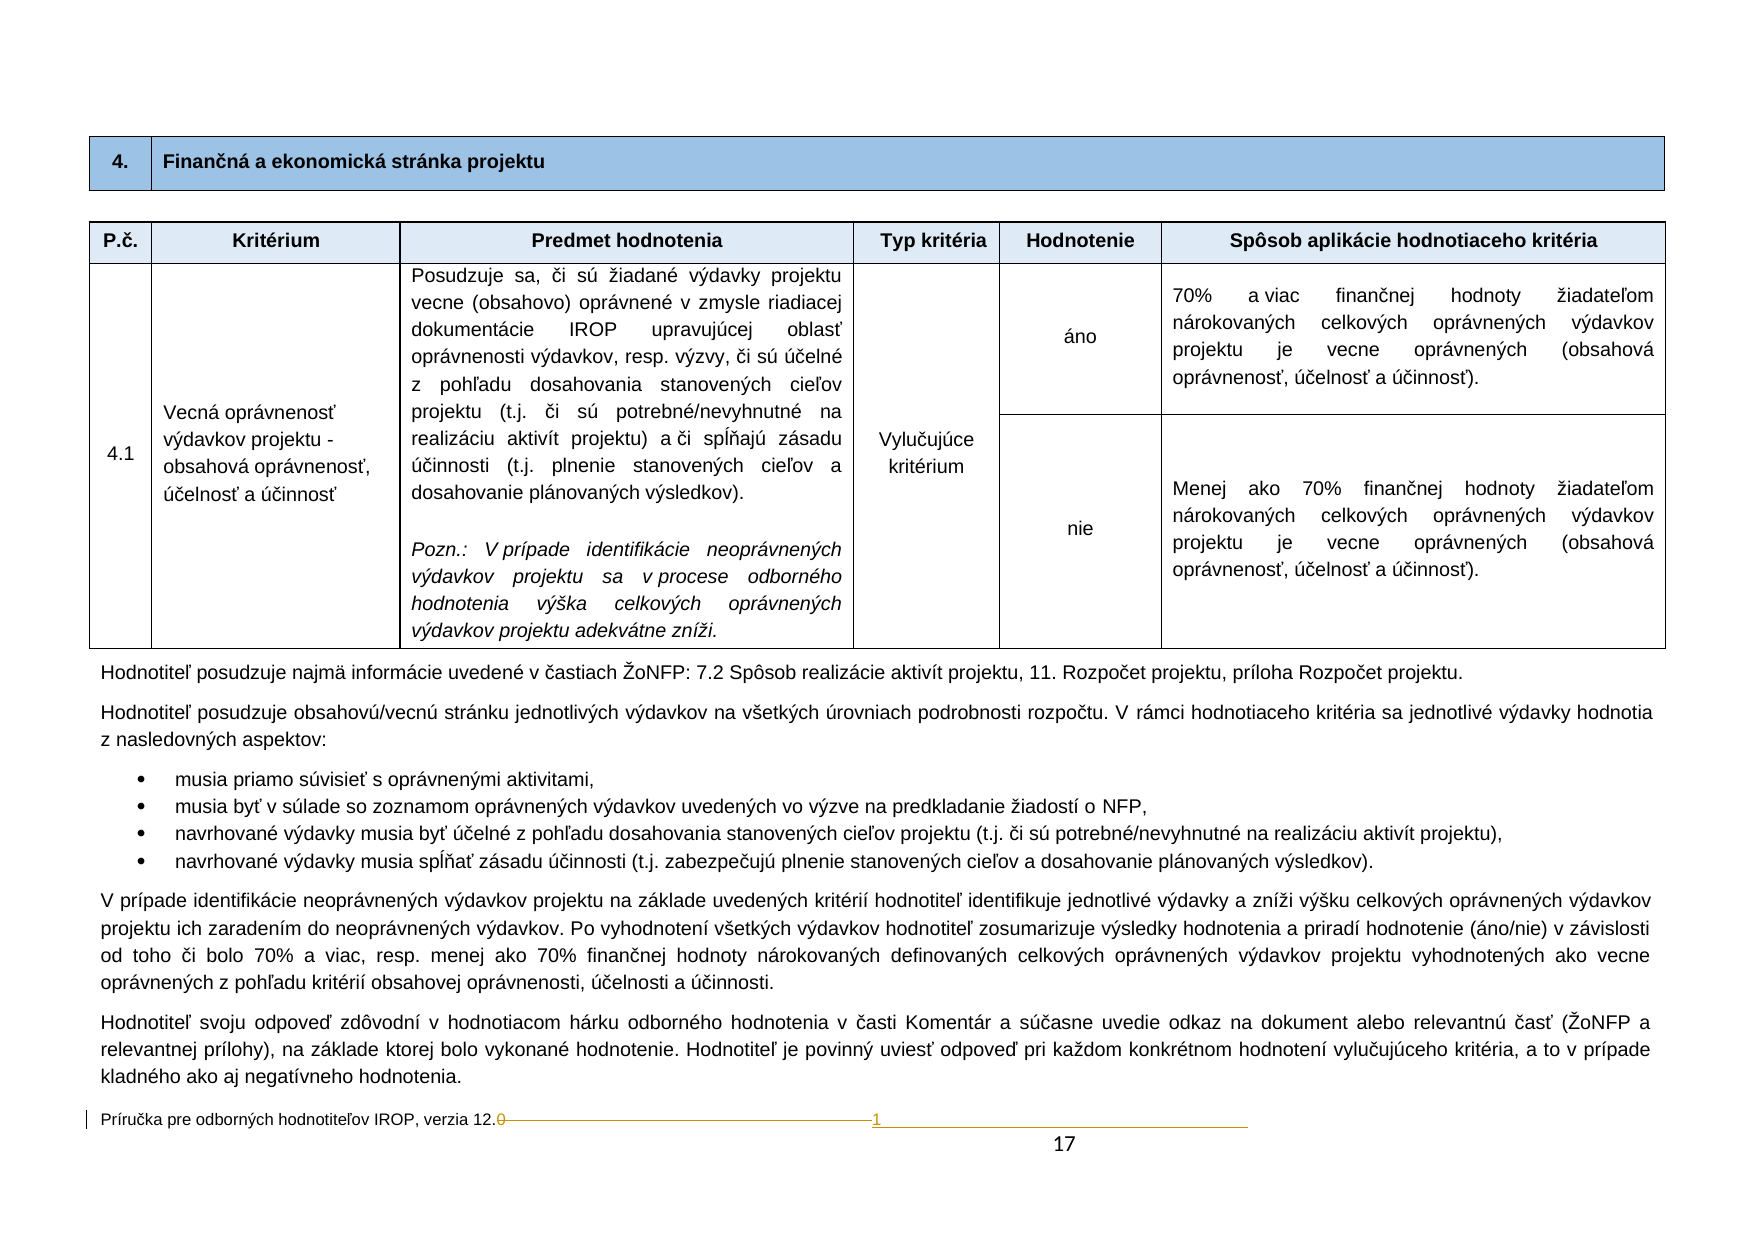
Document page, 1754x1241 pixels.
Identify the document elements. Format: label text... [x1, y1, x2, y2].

table_cell Posudzuje sa, či sú žiadané výdavky projektu vecne (obsahovo) oprávnené v zmysle riadiacej dokumentácie IROP upravujúcej oblasť oprávnenosti výdavkov, resp. výzvy, či sú účelné z pohľadu dosahovania stanovených cieľov projektu (t.j. či sú potrebné/nevyhnutné na realizáciu aktivít projektu) a či spĺňajú zásadu účinnosti (t.j. plnenie stanovených cieľov a dosahovanie plánovaných výsledkov). Pozn.: V prípade identifikácie neoprávnených výdavkov projektu sa v procese odborného hodnotenia výška celkových oprávnených výdavkov projektu adekvátne zníži. [401, 264, 853, 648]
text Hodnotiteľ posudzuje obsahovú/vecnú stránku jednotlivých výdavkov na všetkých úrovniach podrobnosti rozpočtu. V rámci hodnotiaceho kritéria sa jednotlivé výdavky hodnotia z nasledovných aspektov: [100, 701, 1654, 751]
table_cell Menej ako 70% finančnej hodnoty žiadateľom nárokovaných celkových oprávnených výdavkov projektu je vecne oprávnených (obsahová oprávnenosť, účelnosť a účinnosť). [1162, 415, 1665, 648]
table_header Kritérium [152, 223, 399, 263]
list musia priamo súvisieť s oprávnenými aktivitami, [138, 768, 1653, 791]
table_header Predmet hodnotenia [401, 223, 853, 263]
text V prípade identifikácie neoprávnených výdavkov projektu na základe uvedených kritérií hodnotiteľ identifikuje jednotlivé výdavky a zníži výšku celkových oprávnených výdavkov projektu ich zaradením do neoprávnených výdavkov. Po vyhodnotení všetkých výdavkov hodnotiteľ zosumarizuje výsledky hodnotenia a priradí hodnotenie (áno/nie) v závislosti od toho či bolo 70% a viac, resp. menej ako 70% finančnej hodnoty nárokovaných definovaných celkových oprávnených výdavkov projektu vyhodnotených ako vecne oprávnených z pohľadu kritérií obsahovej oprávnenosti, účelnosti a účinnosti. [100, 889, 1654, 994]
table_header Hodnotenie [1000, 223, 1161, 263]
text Hodnotiteľ posudzuje najmä informácie uvedené v častiach ŽoNFP: 7.2 Spôsob realizácie aktivít projektu, 11. Rozpočet projektu, príloha Rozpočet projektu. [100, 661, 1653, 684]
table_cell Vecná oprávnenosť výdavkov projektu - obsahová oprávnenosť, účelnosť a účinnosť [152, 264, 399, 648]
table_header 4. [90, 137, 151, 190]
list navrhované výdavky musia byť účelné z pohľadu dosahovania stanovených cieľov projektu (t.j. či sú potrebné/nevyhnutné na realizáciu aktivít projektu), [138, 822, 1653, 845]
table_cell Vylučujúce kritérium [854, 264, 999, 648]
text Hodnotiteľ svoju odpoveď zdôvodní v hodnotiacom hárku odborného hodnotenia v časti Komentár a súčasne uvedie odkaz na dokument alebo relevantnú časť (ŽoNFP a relevantnej prílohy), na základe ktorej bolo vykonané hodnotenie. Hodnotiteľ je povinný uviesť odpoveď pri každom konkrétnom hodnotení vylučujúceho kritéria, a to v prípade kladného ako aj negatívneho hodnotenia. [100, 1011, 1653, 1088]
table_header Spôsob aplikácie hodnotiaceho kritéria [1162, 223, 1665, 263]
table_cell 4.1 [90, 264, 151, 648]
table_header Typ kritéria [854, 223, 999, 263]
table_header P.č. [90, 223, 151, 263]
table_cell nie [1000, 415, 1161, 648]
table_cell 70% a viac finančnej hodnoty žiadateľom nárokovaných celkových oprávnených výdavkov projektu je vecne oprávnených (obsahová oprávnenosť, účelnosť a účinnosť). [1162, 264, 1665, 414]
list musia byť v súlade so zoznamom oprávnených výdavkov uvedených vo výzve na predkladanie žiadostí o NFP, [138, 795, 1653, 818]
list navrhované výdavky musia spĺňať zásadu účinnosti (t.j. zabezpečujú plnenie stanovených cieľov a dosahovanie plánovaných výsledkov). [138, 849, 1653, 872]
table_header Finančná a ekonomická stránka projektu [152, 137, 1664, 190]
table_cell áno [1000, 264, 1161, 414]
